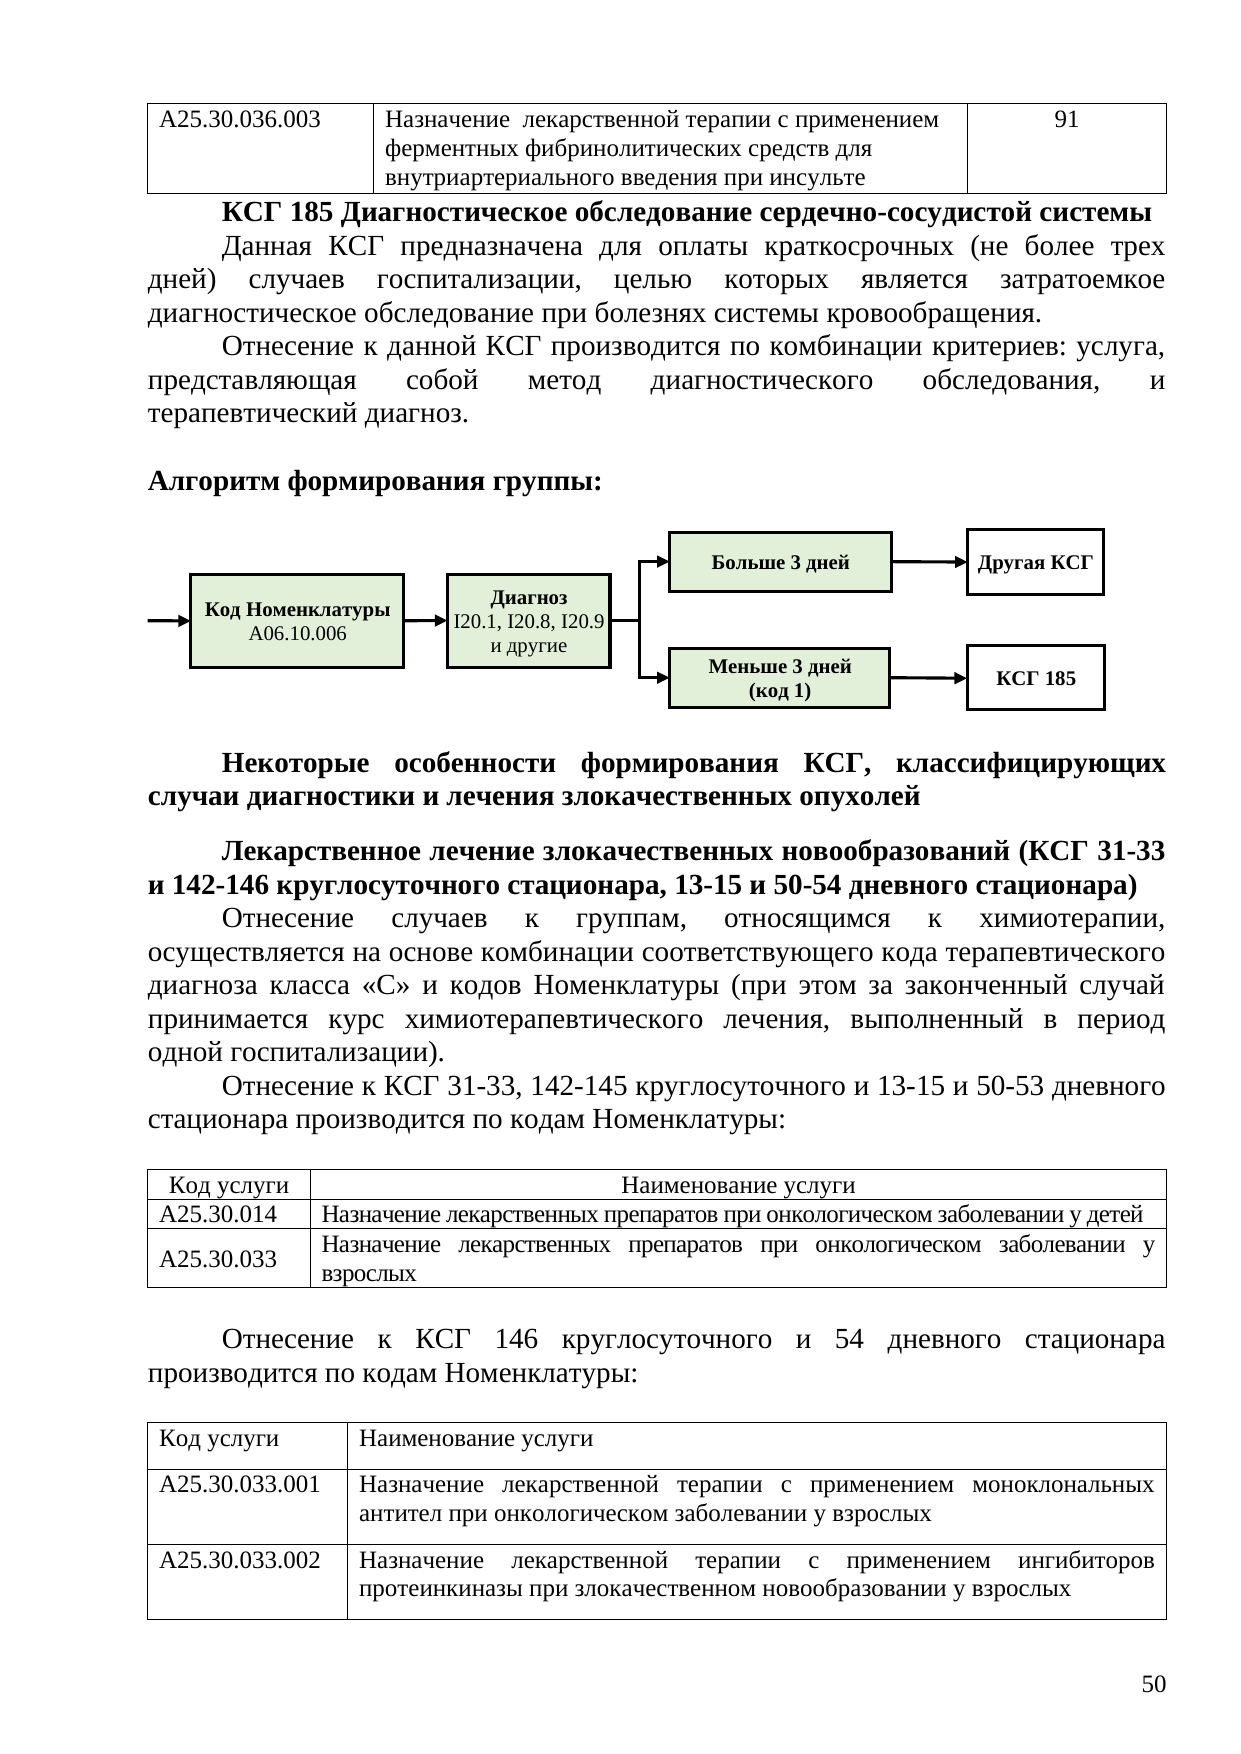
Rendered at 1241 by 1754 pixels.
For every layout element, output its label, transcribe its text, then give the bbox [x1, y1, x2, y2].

text Лекарственное лечение злокачественных новообразований (КСГ 31-33 и 142-146 круглосуточного стационара, 13-15 и 50-54 дневного стационара) [148, 833, 1166, 900]
text Данная КСГ предназначена для оплаты краткосрочных (не более трех дней) случаев госпитализации, целью которых является затратоемкое диагностическое обследование при болезнях системы кровообращения. [148, 228, 1166, 328]
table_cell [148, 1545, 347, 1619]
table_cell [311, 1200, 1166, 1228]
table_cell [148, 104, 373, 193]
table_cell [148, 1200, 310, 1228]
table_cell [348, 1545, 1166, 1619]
text Некоторые особенности формирования КСГ, классифицирующих случаи диагностики и лечения злокачественных опухолей [148, 745, 1166, 812]
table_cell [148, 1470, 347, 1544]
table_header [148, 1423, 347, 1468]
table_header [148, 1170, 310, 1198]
text Отнесение к КСГ 31-33, 142-145 круглосуточного и 13-15 и 50-53 дневного стационара производится по кодам Номенклатуры: [148, 1068, 1166, 1135]
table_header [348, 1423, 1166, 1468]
text КСГ 185 Диагностическое обследование сердечно-сосудистой системы [148, 194, 1166, 228]
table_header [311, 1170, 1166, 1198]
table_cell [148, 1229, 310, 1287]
text Отнесение к данной КСГ производится по комбинации критериев: услуга, представляющая собой метод диагностического обследования, и терапевтический диагноз. [148, 328, 1166, 429]
text Отнесение случаев к группам, относящимся к химиотерапии, осуществляется на основе комбинации соответствующего кода терапевтического диагноза класса «С» и кодов Номенклатуры (при этом за законченный случай принимается курс химиотерапевтического лечения, выполненный в период одной госпитализации). [148, 900, 1166, 1068]
text Отнесение к КСГ 146 круглосуточного и 54 дневного стационара производится по кодам Номенклатуры: [148, 1321, 1166, 1388]
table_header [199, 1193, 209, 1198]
text Алгоритм формирования группы: [148, 463, 1166, 496]
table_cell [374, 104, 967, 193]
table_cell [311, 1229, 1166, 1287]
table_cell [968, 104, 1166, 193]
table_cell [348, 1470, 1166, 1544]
